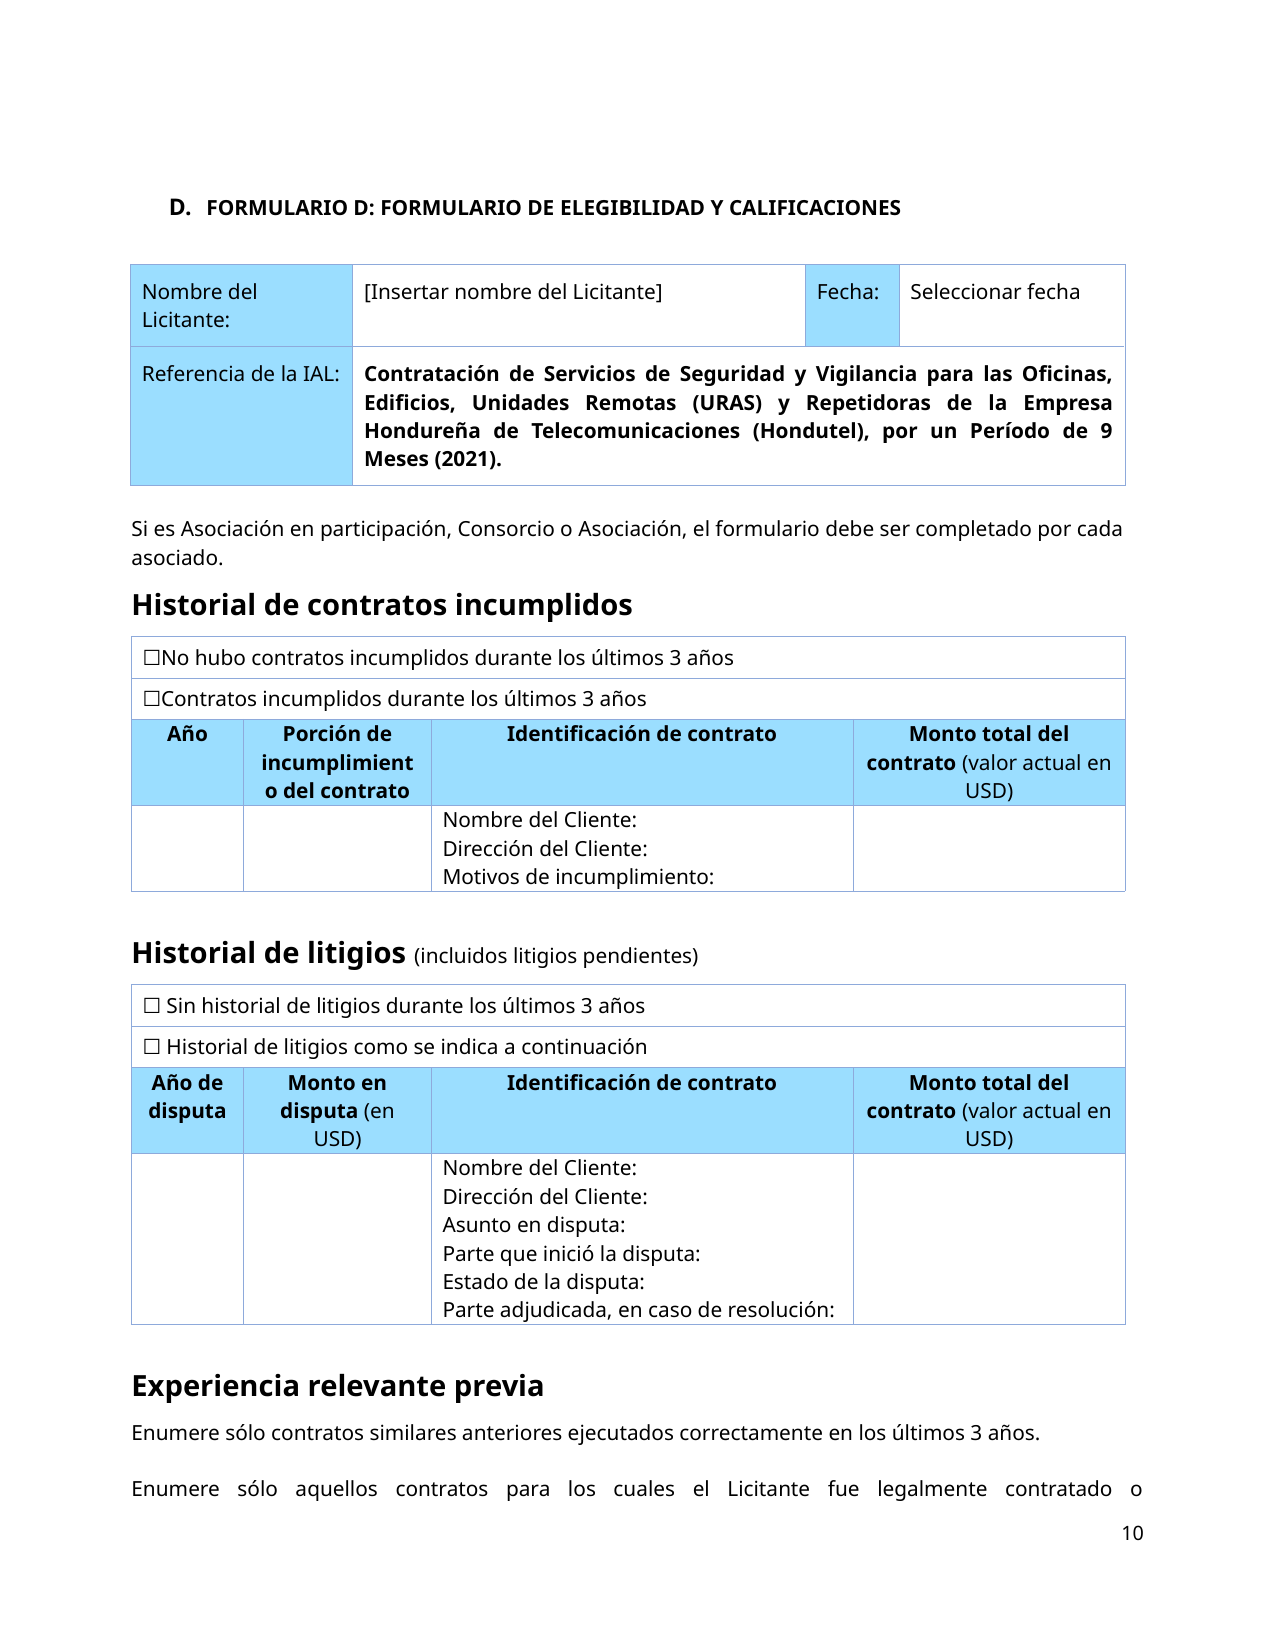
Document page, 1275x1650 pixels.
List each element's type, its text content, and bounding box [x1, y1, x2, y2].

text Experiencia relevante previa [131, 1366, 1144, 1405]
table_cell [132, 806, 243, 891]
text Historial de contratos incumplidos [131, 584, 1144, 623]
table_cell [132, 1154, 243, 1324]
table_cell Porción de incumplimiento del contrato [244, 720, 431, 805]
table_cell Año de disputa [132, 1068, 243, 1153]
table_cell Monto en disputa (en USD) [244, 1068, 431, 1153]
table_header Sin historial de litigios durante los últimos 3 años [132, 985, 1125, 1026]
table_header No hubo contratos incumplidos durante los últimos 3 años [132, 637, 1125, 677]
table_cell Monto total del contrato (valor actual en USD) [854, 1068, 1125, 1153]
table_header Nombre del Licitante: [131, 265, 352, 346]
table_cell [854, 1154, 1125, 1324]
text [131, 1474, 1144, 1503]
table_cell Contratación de Servicios de Seguridad y Vigilancia para las Oficinas, Edificios, Unidades Remotas (URAS) y Repetidoras de la Empresa Hondureña de Telecomunicaciones (Hondutel), por un Período de 9 Meses (2021). [353, 346, 1125, 485]
text Si es Asociación en participación, Consorcio o Asociación, el formulario debe ser completado por cada asociado. [131, 514, 1144, 571]
table_cell Nombre del Cliente: Dirección del Cliente: Asunto en disputa: Parte que inició la disputa: Estado de la disputa: Parte adjudicada, en caso de resolución: [432, 1154, 853, 1324]
table_cell Nombre del Cliente: Dirección del Cliente: Motivos de incumplimiento: [432, 806, 853, 891]
table_cell Monto total del contrato (valor actual en USD) [854, 720, 1125, 805]
table_header [900, 265, 1125, 346]
table_cell [244, 1154, 431, 1324]
list Formulario D: Formulario de elegibilidad y calificaciones [169, 191, 1144, 222]
table_header Fecha: [806, 265, 899, 346]
table_cell Año [132, 720, 243, 805]
table_cell Historial de litigios como se indica a continuación [132, 1027, 1125, 1067]
text Historial de litigios (incluidos litigios pendientes) [131, 932, 1144, 972]
table_cell Contratos incumplidos durante los últimos 3 años [132, 679, 1125, 719]
table_cell Identificación de contrato [432, 720, 853, 805]
table_cell [244, 806, 431, 891]
table_cell Identificación de contrato [432, 1068, 853, 1153]
text Enumere sólo contratos similares anteriores ejecutados correctamente en los últimos 3 años. [131, 1418, 1144, 1446]
table_cell Referencia de la IAL: [131, 347, 352, 485]
table_header [Insertar nombre del Licitante] [353, 265, 805, 346]
table_cell [854, 806, 1125, 891]
